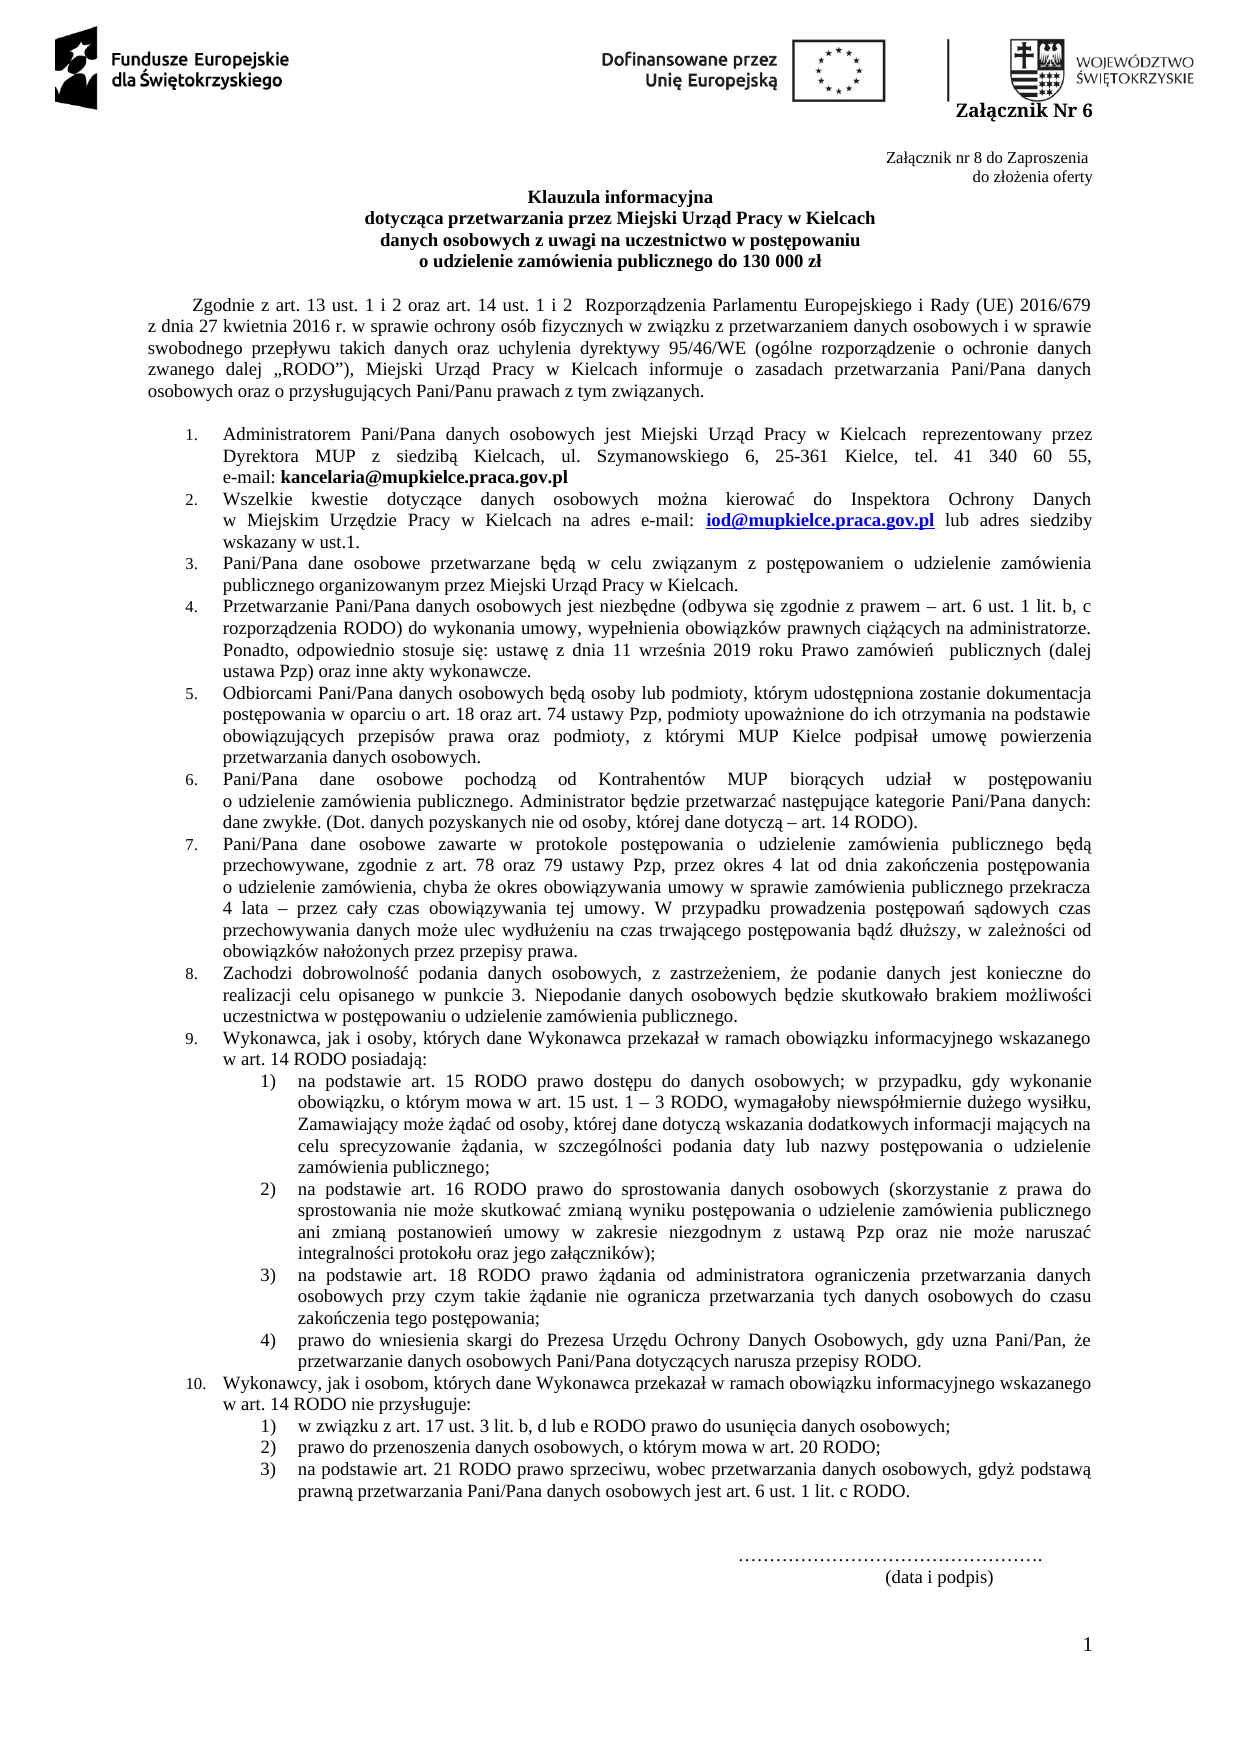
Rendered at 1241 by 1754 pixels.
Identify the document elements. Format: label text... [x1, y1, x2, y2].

list Administratorem Pani/Pana danych osobowych jest Miejski Urząd Pracy w Kielcach reprezentowany przez Dyrektora MUP z siedzibą Kielcach, ul. Szymanowskiego 6, 25-361 Kielce, tel. 41 340 60 55, e-mail: kancelaria@mupkielce.praca.gov.pl [185, 423, 1093, 488]
text …………………………………………. [738, 1544, 1093, 1566]
list Pani/Pana dane osobowe przetwarzane będą w celu związanym z postępowaniem o udzielenie zamówienia publicznego organizowanym przez Miejski Urząd Pracy w Kielcach. [185, 552, 1093, 595]
list Wszelkie kwestie dotyczące danych osobowych można kierować do Inspektora Ochrony Danych w Miejskim Urzędzie Pracy w Kielcach na adres e-mail: iod@mupkielce.praca.gov.pl lub adres siedziby wskazany w ust.1. [185, 488, 1093, 552]
list prawo do wniesienia skargi do Prezesa Urzędu Ochrony Danych Osobowych, gdy uzna Pani/Pan, że przetwarzanie danych osobowych Pani/Pana dotyczących narusza przepisy RODO. [260, 1328, 1093, 1372]
text Zgodnie z art. 13 ust. 1 i 2 oraz art. 14 ust. 1 i 2 Rozporządzenia Parlamentu Europejskiego i Rady (UE) 2016/679 z dnia 27 kwietnia 2016 r. w sprawie ochrony osób fizycznych w związku z przetwarzaniem danych osobowych i w sprawie swobodnego przepływu takich danych oraz uchylenia dyrektywy 95/46/WE (ogólne rozporządzenie o ochronie danych zwanego dalej „RODO”), Miejski Urząd Pracy w Kielcach informuje o zasadach przetwarzania Pani/Pana danych osobowych oraz o przysługujących Pani/Panu prawach z tym związanych. [148, 293, 1093, 401]
list Pani/Pana dane osobowe pochodzą od Kontrahentów MUP biorących udział w postępowaniu o udzielenie zamówienia publicznego. Administrator będzie przetwarzać następujące kategorie Pani/Pana danych: dane zwykłe. (Dot. danych pozyskanych nie od osoby, której dane dotyczą – art. 14 RODO). [185, 768, 1093, 833]
list na podstawie art. 15 RODO prawo dostępu do danych osobowych; w przypadku, gdy wykonanie obowiązku, o którym mowa w art. 15 ust. 1 – 3 RODO, wymagałoby niewspółmiernie dużego wysiłku, Zamawiający może żądać od osoby, której dane dotyczą wskazania dodatkowych informacji mających na celu sprecyzowanie żądania, w szczególności podania daty lub nazwy postępowania o udzielenie zamówienia publicznego; [260, 1070, 1093, 1178]
picture [5, 5, 1241, 130]
text (data i podpis) [811, 1566, 1093, 1587]
text Załącznik nr 8 do Zaproszenia do złożenia oferty [443, 147, 1093, 186]
list prawo do przenoszenia danych osobowych, o którym mowa w art. 20 RODO; [260, 1436, 1093, 1458]
list Przetwarzanie Pani/Pana danych osobowych jest niezbędne (odbywa się zgodnie z prawem – art. 6 ust. 1 lit. b, c rozporządzenia RODO) do wykonania umowy, wypełnienia obowiązków prawnych ciążących na administratorze. Ponadto, odpowiednio stosuje się: ustawę z dnia 11 września 2019 roku Prawo zamówień publicznych (dalej ustawa Pzp) oraz inne akty wykonawcze. [185, 595, 1093, 682]
list Wykonawcy, jak i osobom, których dane Wykonawca przekazał w ramach obowiązku informacyjnego wskazanego w art. 14 RODO nie przysługuje: [185, 1372, 1093, 1415]
text danych osobowych z uwagi na uczestnictwo w postępowaniu o udzielenie zamówienia publicznego do 130 000 zł [148, 229, 1093, 272]
list na podstawie art. 21 RODO prawo sprzeciwu, wobec przetwarzania danych osobowych, gdyż podstawą prawną przetwarzania Pani/Pana danych osobowych jest art. 6 ust. 1 lit. c RODO. [260, 1458, 1093, 1501]
list na podstawie art. 16 RODO prawo do sprostowania danych osobowych (skorzystanie z prawa do sprostowania nie może skutkować zmianą wyniku postępowania o udzielenie zamówienia publicznego ani zmianą postanowień umowy w zakresie niezgodnym z ustawą Pzp oraz nie może naruszać integralności protokołu oraz jego załączników); [260, 1178, 1093, 1264]
list na podstawie art. 18 RODO prawo żądania od administratora ograniczenia przetwarzania danych osobowych przy czym takie żądanie nie ogranicza przetwarzania tych danych osobowych do czasu zakończenia tego postępowania; [260, 1264, 1093, 1328]
list w związku z art. 17 ust. 3 lit. b, d lub e RODO prawo do usunięcia danych osobowych; [260, 1415, 1093, 1436]
list Wykonawca, jak i osoby, których dane Wykonawca przekazał w ramach obowiązku informacyjnego wskazanego w art. 14 RODO posiadają: [185, 1027, 1093, 1070]
list Zachodzi dobrowolność podania danych osobowych, z zastrzeżeniem, że podanie danych jest konieczne do realizacji celu opisanego w punkcie 3. Niepodanie danych osobowych będzie skutkowało brakiem możliwości uczestnictwa w postępowaniu o udzielenie zamówienia publicznego. [185, 962, 1093, 1027]
list Odbiorcami Pani/Pana danych osobowych będą osoby lub podmioty, którym udostępniona zostanie dokumentacja postępowania w oparciu o art. 18 oraz art. 74 ustawy Pzp, podmioty upoważnione do ich otrzymania na podstawie obowiązujących przepisów prawa oraz podmioty, z którymi MUP Kielce podpisał umowę powierzenia przetwarzania danych osobowych. [185, 682, 1093, 768]
text dotycząca przetwarzania przez Miejski Urząd Pracy w Kielcach [148, 207, 1093, 229]
list Pani/Pana dane osobowe zawarte w protokole postępowania o udzielenie zamówienia publicznego będą przechowywane, zgodnie z art. 78 oraz 79 ustawy Pzp, przez okres 4 lat od dnia zakończenia postępowania o udzielenie zamówienia, chyba że okres obowiązywania umowy w sprawie zamówienia publicznego przekracza 4 lata – przez cały czas obowiązywania tej umowy. W przypadku prowadzenia postępowań sądowych czas przechowywania danych może ulec wydłużeniu na czas trwającego postępowania bądź dłuższy, w zależności od obowiązków nałożonych przez przepisy prawa. [185, 833, 1093, 962]
text Klauzula informacyjna [148, 186, 1093, 207]
